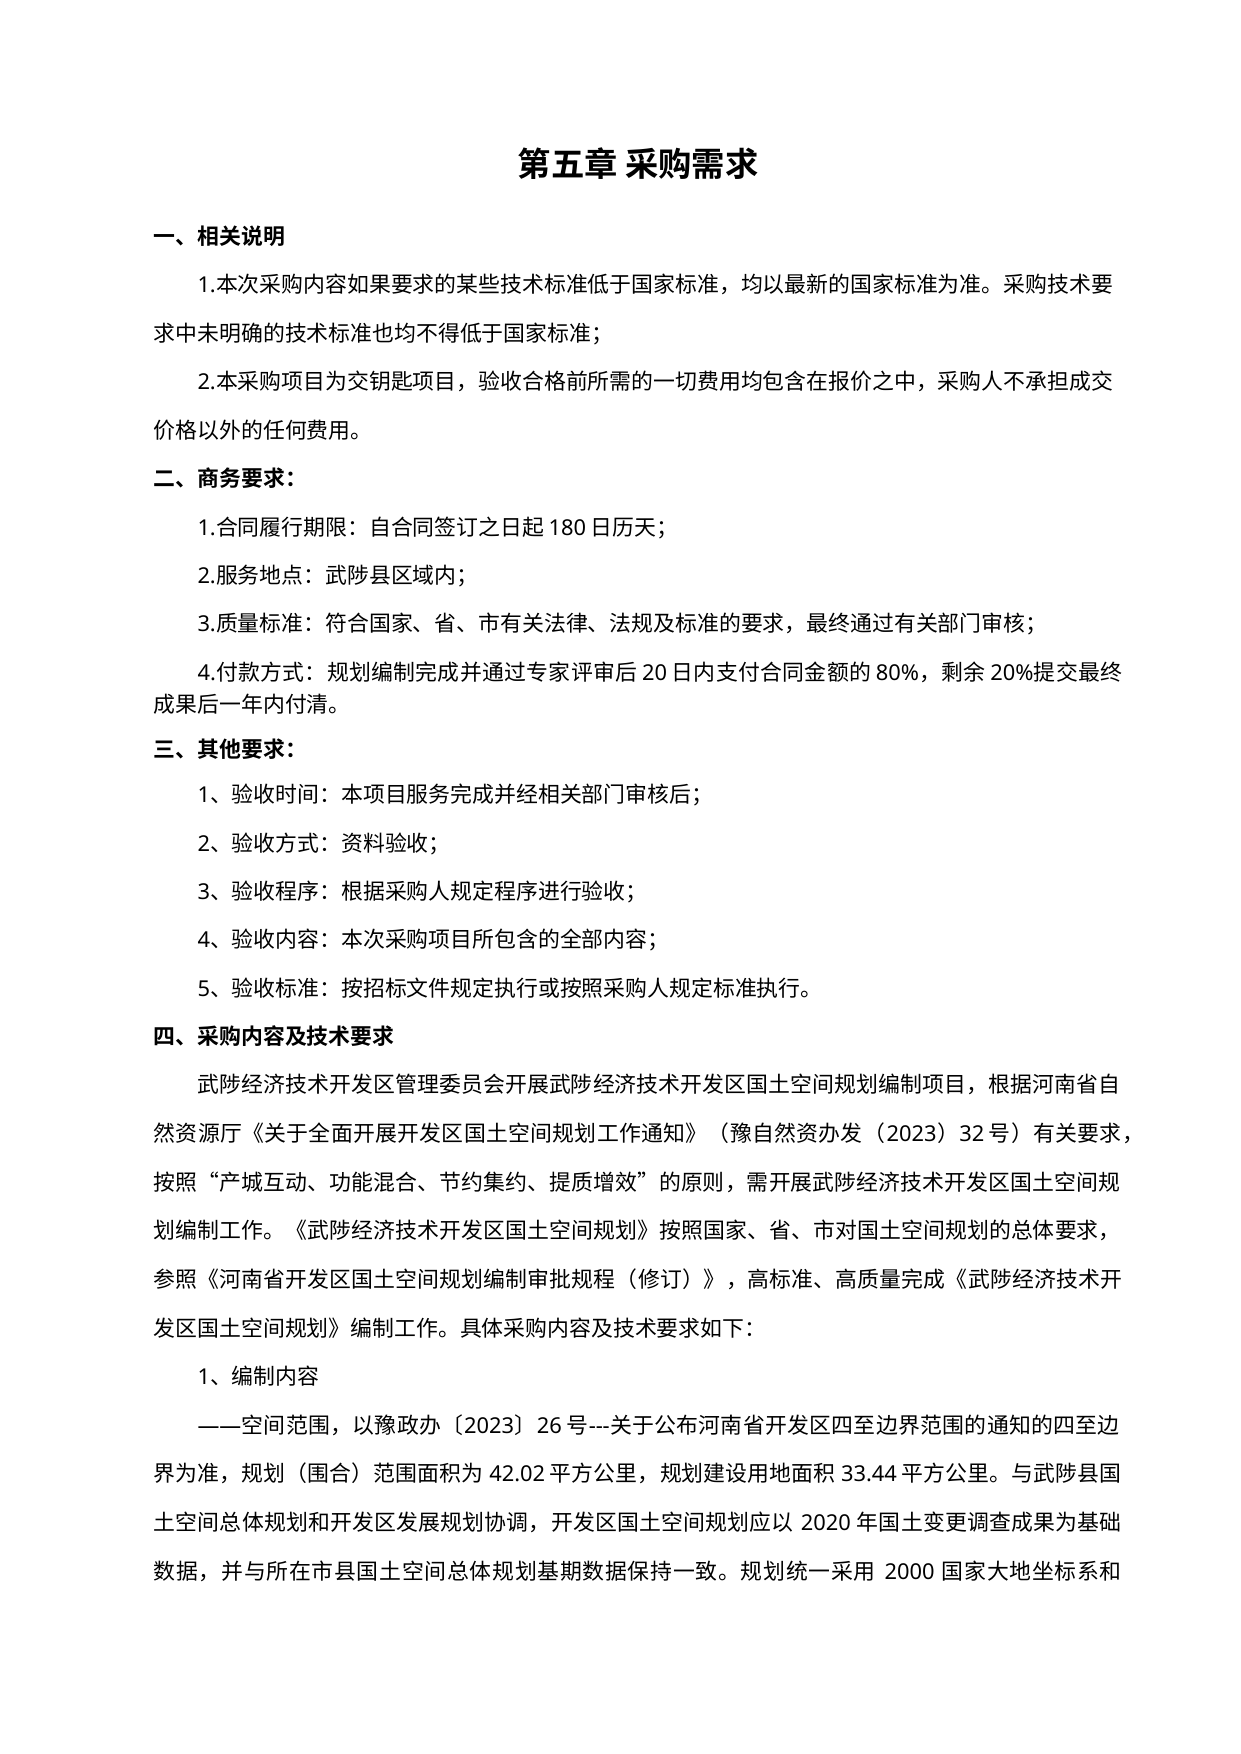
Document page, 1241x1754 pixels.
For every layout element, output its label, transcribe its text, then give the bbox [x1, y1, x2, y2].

list 武陟经济技术开发区管理委员会开展武陟经济技术开发区国土空间规划编制项目，根据河南省自然资源厅《关于全面开展开发区国土空间规划工作通知》（豫自然资办发（2023）32号）有关要求，按照“产城互动、功能混合、节约集约、提质增效”的原则，需开展武陟经济技术开发区国土空间规划编制工作。《武陟经济技术开发区国土空间规划》按照国家、省、市对国土空间规划的总体要求，参照《河南省开发区国土空间规划编制审批规程（修订）》，高标准、高质量完成《武陟经济技术开发区国土空间规划》编制工作。具体采购内容及技术要求如下： [153, 1067, 1122, 1343]
list 2、验收方式：资料验收； [153, 825, 1122, 858]
title 第五章 采购需求 [153, 129, 1122, 194]
list 本采购项目为交钥匙项目，验收合格前所需的一切费用均包含在报价之中，采购人不承担成交价格以外的任何费用。 [153, 364, 1122, 445]
text 二、商务要求： [153, 461, 1122, 493]
text 1、编制内容 [153, 1359, 1122, 1391]
text 一、相关说明 [153, 218, 1122, 251]
list 3、验收程序：根据采购人规定程序进行验收； [153, 873, 1122, 906]
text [153, 1407, 1122, 1586]
list 5、验收标准：按招标文件规定执行或按照采购人规定标准执行。 [153, 970, 1122, 1003]
list 本次采购内容如果要求的某些技术标准低于国家标准，均以最新的国家标准为准。采购技术要求中未明确的技术标准也均不得低于国家标准； [153, 267, 1122, 348]
text 三、其他要求： [153, 732, 1122, 764]
list 3.质量标准：符合国家、省、市有关法律、法规及标准的要求，最终通过有关部门审核； [153, 606, 1122, 638]
list 1.合同履行期限：自合同签订之日起180日历天； [153, 509, 1122, 542]
list 1、验收时间：本项目服务完成并经相关部门审核后； [153, 777, 1122, 809]
text 四、采购内容及技术要求 [153, 1018, 1122, 1051]
list 2.服务地点：武陟县区域内； [153, 558, 1122, 590]
list 4、验收内容：本次采购项目所包含的全部内容； [153, 922, 1122, 954]
text 4.付款方式：规划编制完成并通过专家评审后20日内支付合同金额的80%，剩余20%提交最终成果后一年内付清。 [153, 654, 1122, 719]
